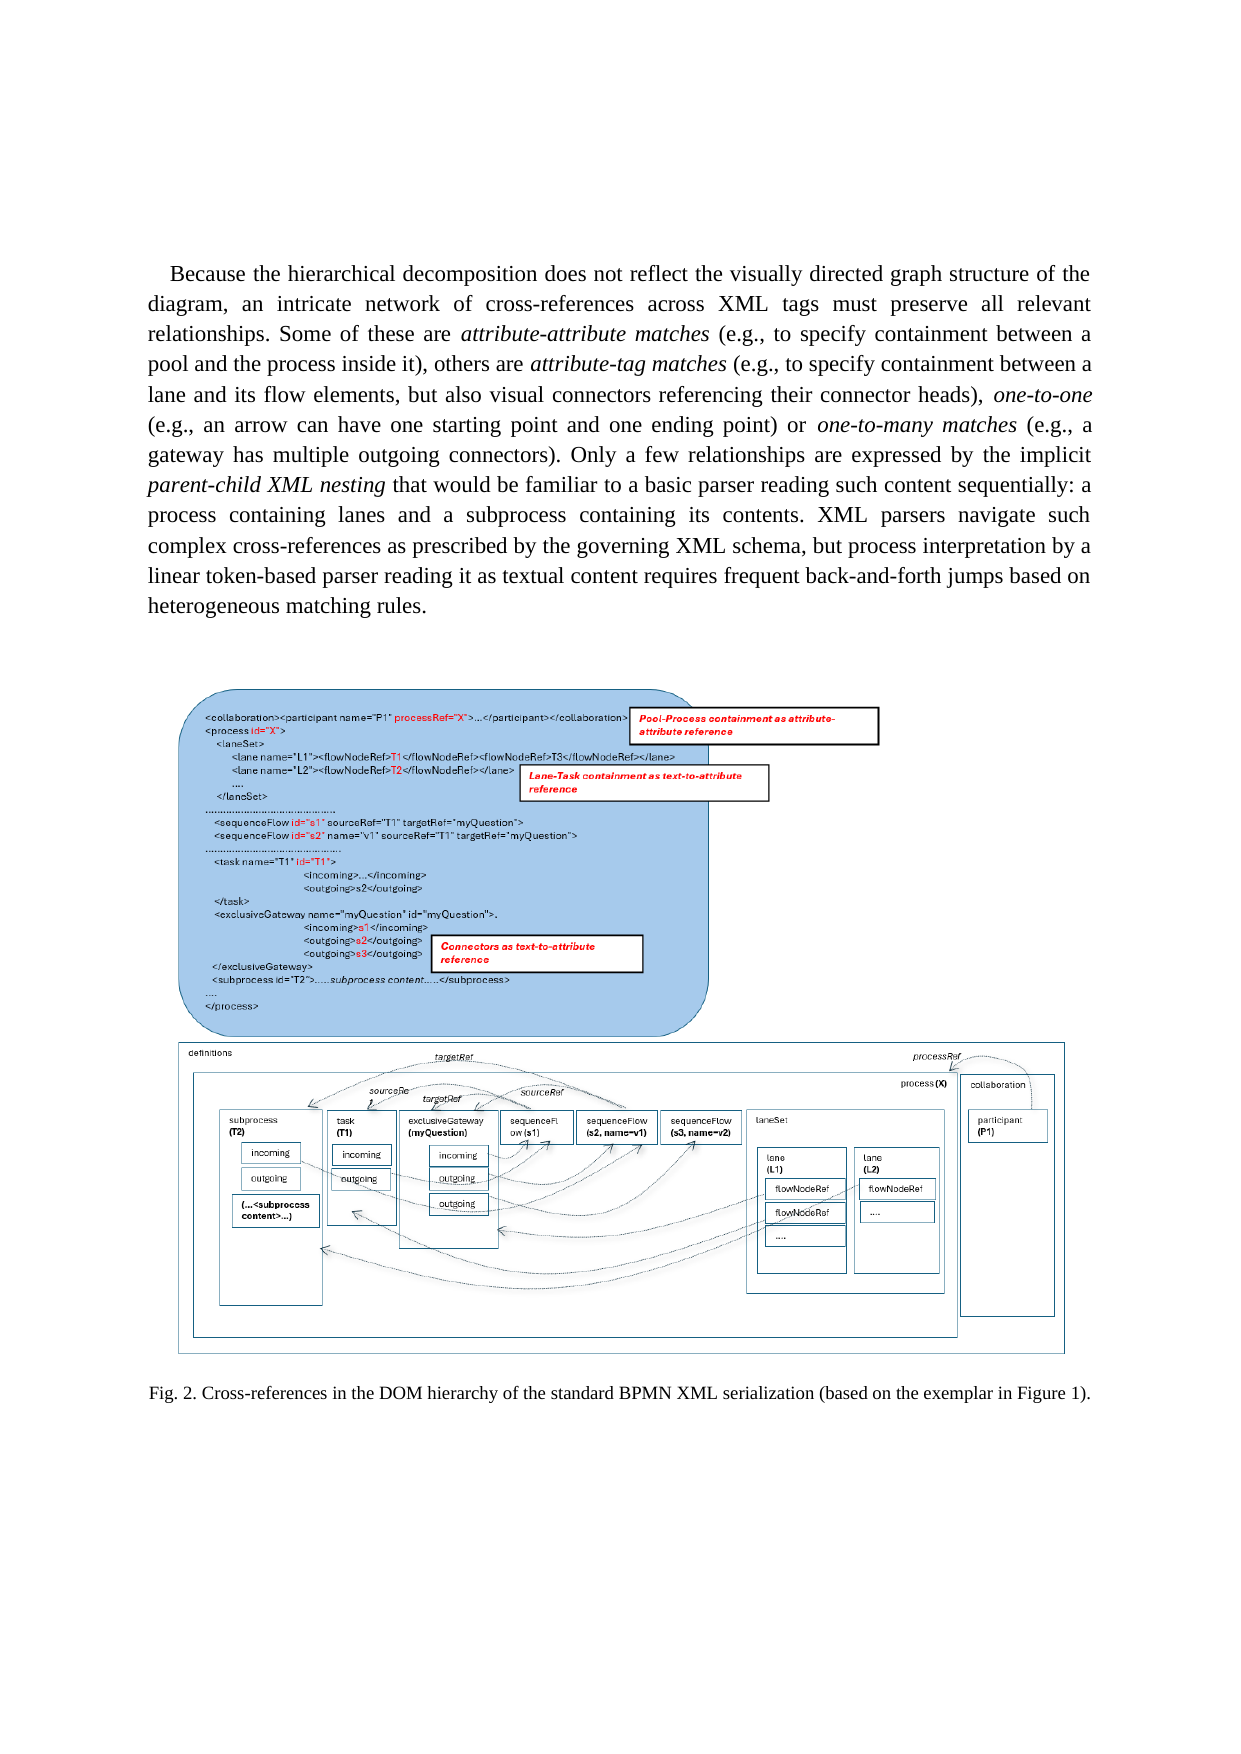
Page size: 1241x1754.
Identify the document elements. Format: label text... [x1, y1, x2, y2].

picture [174, 688, 1066, 1358]
text Because the hierarchical decomposition does not reflect the visually directed graph structure of the diagram, an intricate network of cross-references across XML tags must preserve all relevant relationships. Some of these are attribute-attribute matches (e.g., to specify containment between a pool and the process inside it), others are attribute-tag matches (e.g., to specify containment between a lane and its flow elements, but also visual connectors referencing their connector heads), one-to-one (e.g., an arrow can have one starting point and one ending point) or one-to-many matches (e.g., a gateway has multiple outgoing connectors). Only a few relationships are expressed by the implicit parent-child XML nesting that would be familiar to a basic parser reading such content sequentially: a process containing lanes and a subprocess containing its contents. XML parsers navigate such complex cross-references as prescribed by the governing XML schema, but process interpretation by a linear token-based parser reading it as textual content requires frequent back-and-forth jumps based on heterogeneous matching rules. [148, 260, 1092, 618]
text Fig. 2. Cross-references in the DOM hierarchy of the standard BPMN XML serialization (based on the exemplar in Figure 1). [148, 1382, 1092, 1404]
